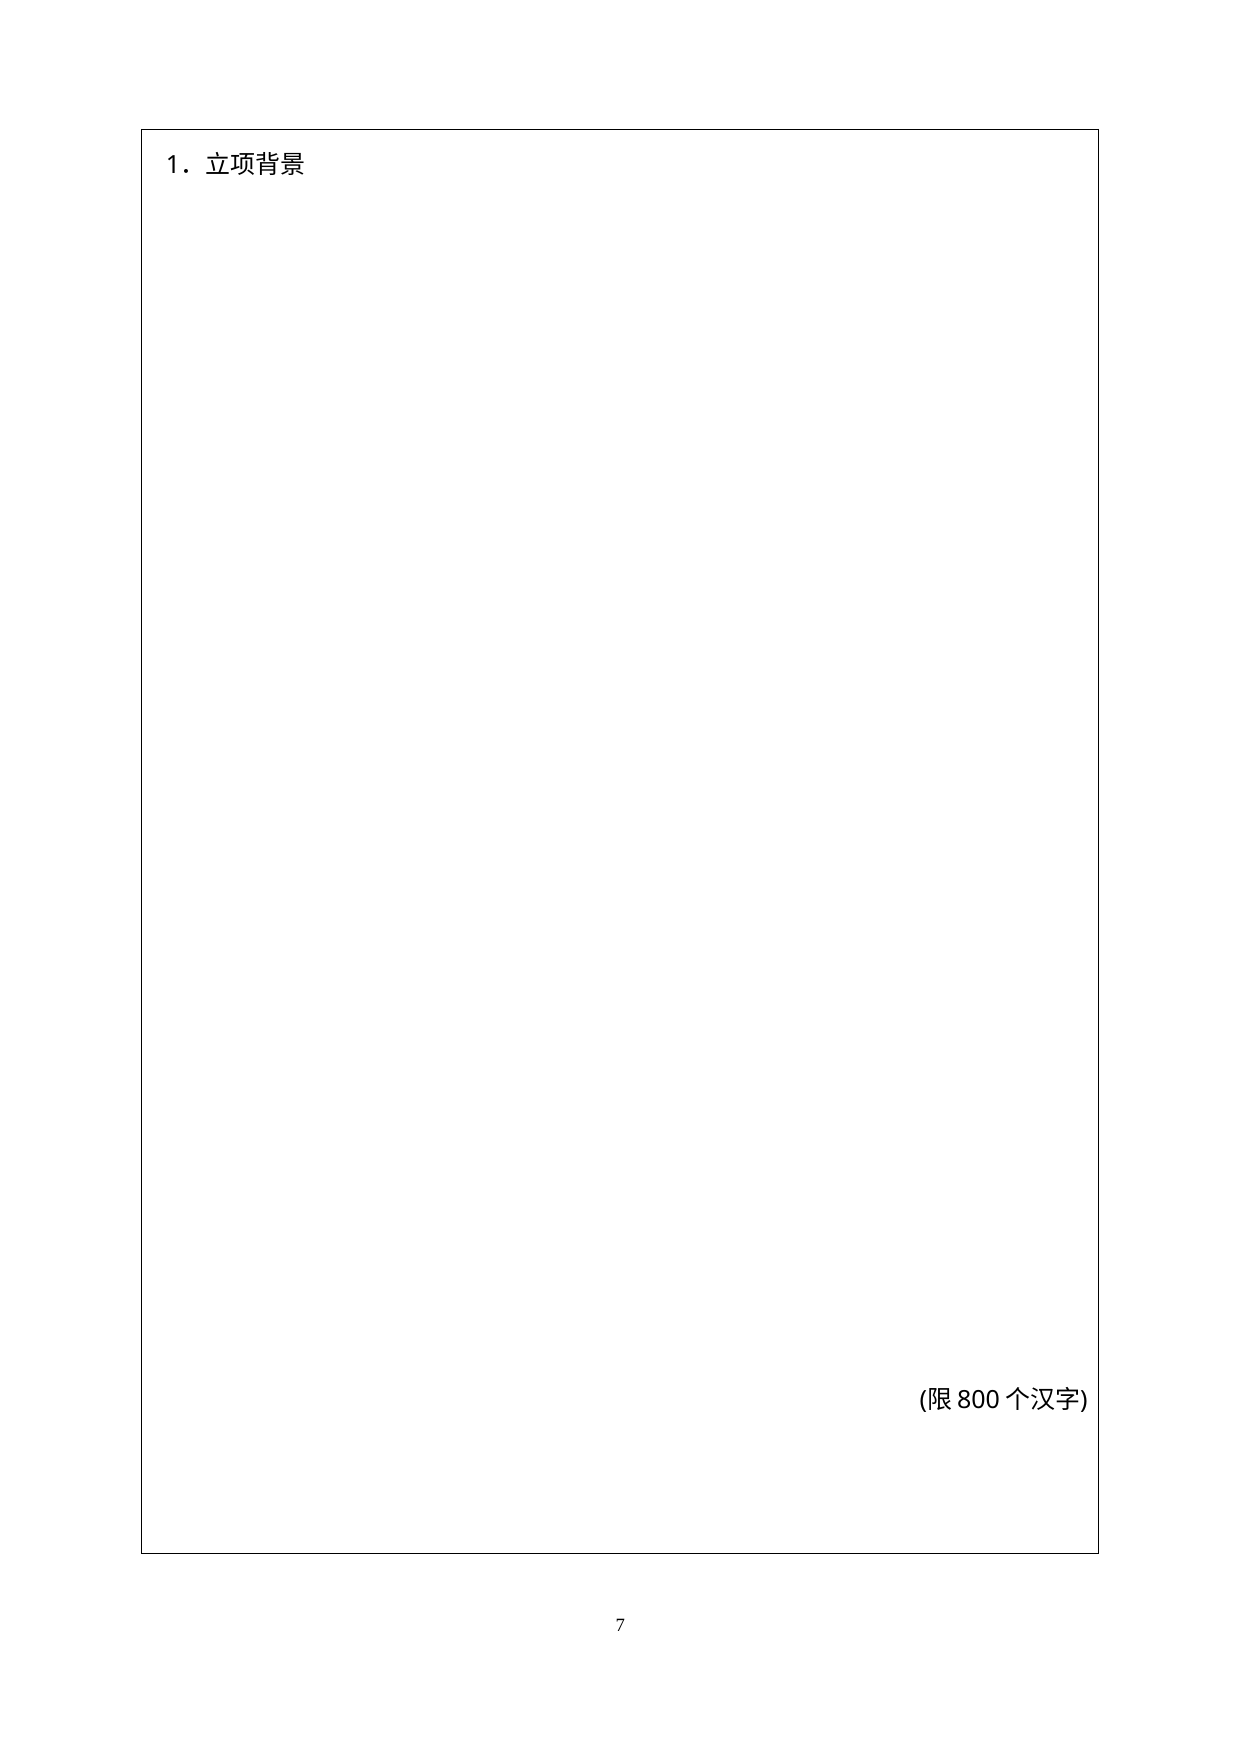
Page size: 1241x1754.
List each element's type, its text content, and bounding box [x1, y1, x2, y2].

table_header 1．立项背景 (限800个汉字) [142, 130, 1098, 1553]
